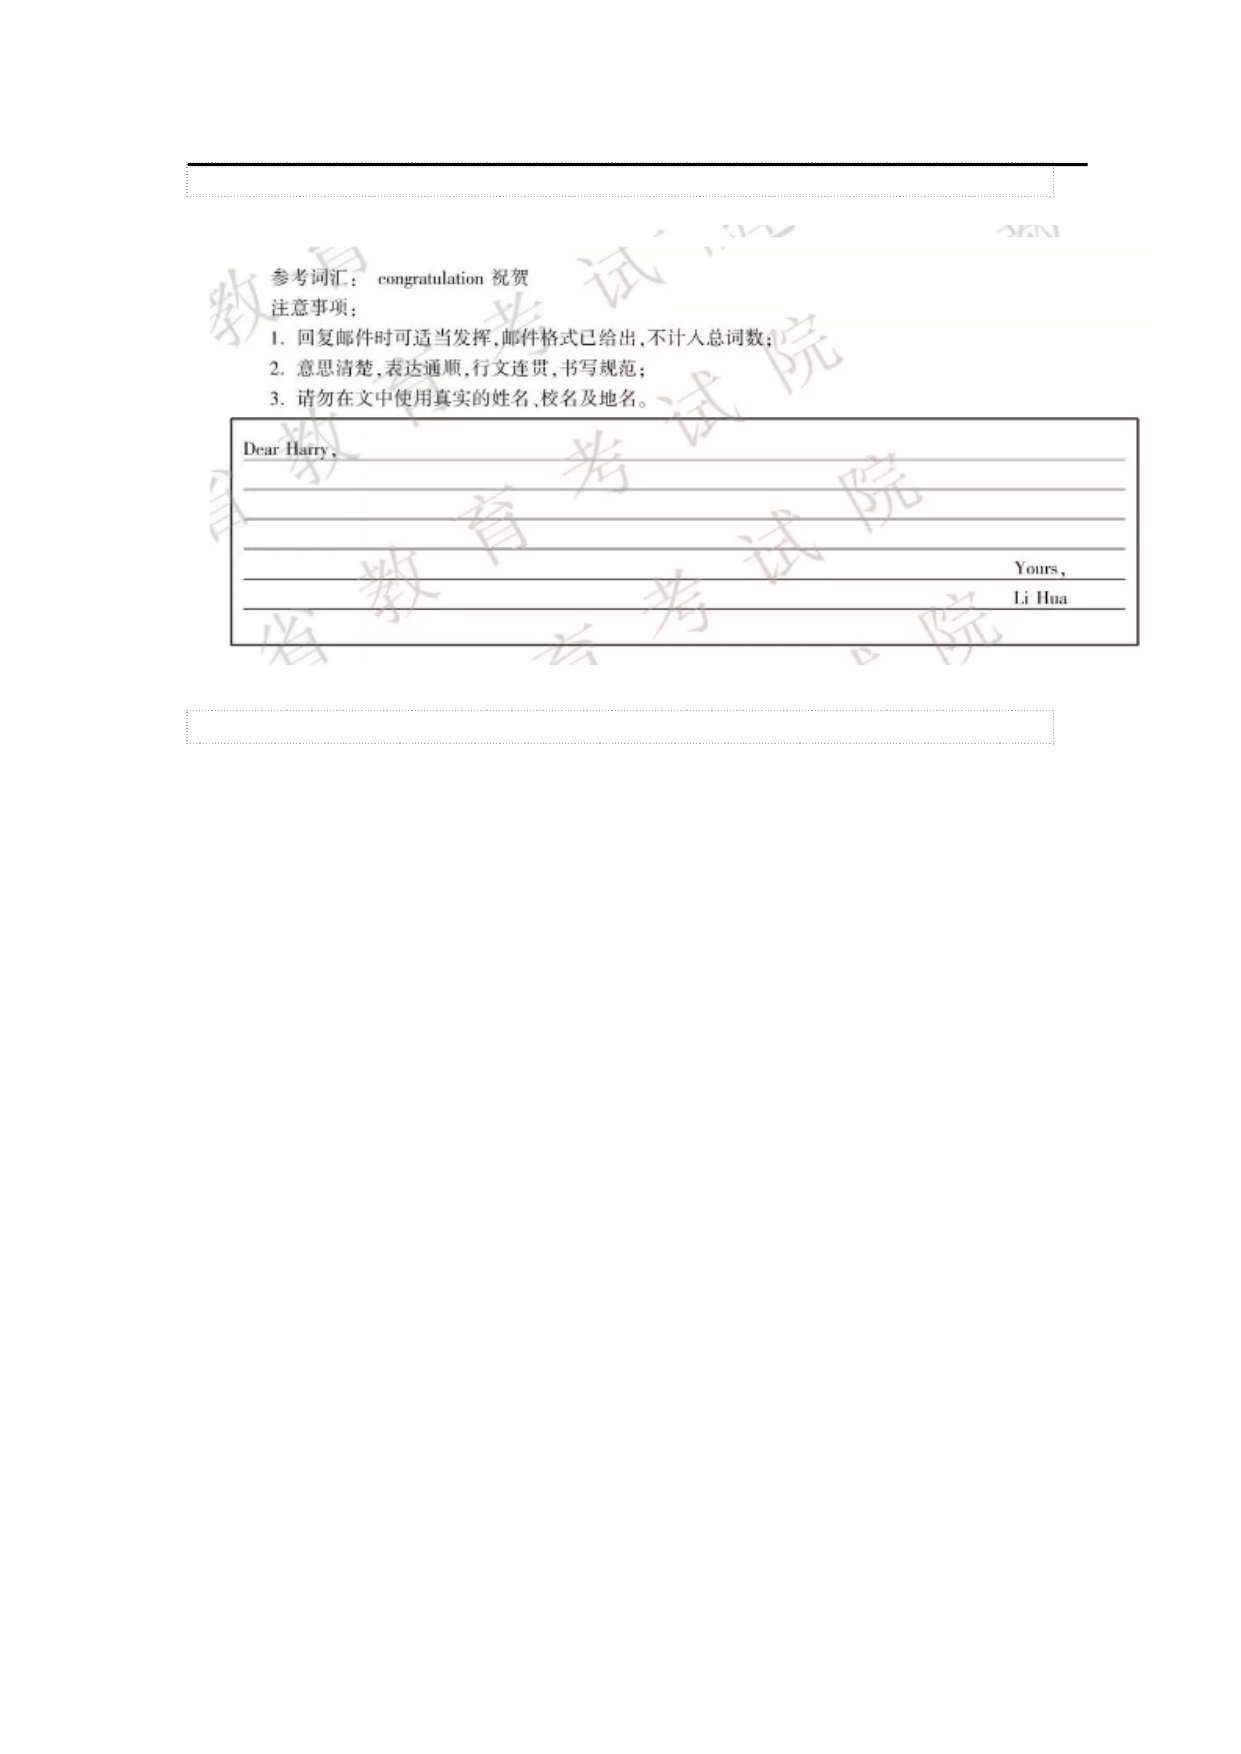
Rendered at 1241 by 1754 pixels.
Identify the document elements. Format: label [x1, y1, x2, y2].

picture [187, 225, 1179, 665]
